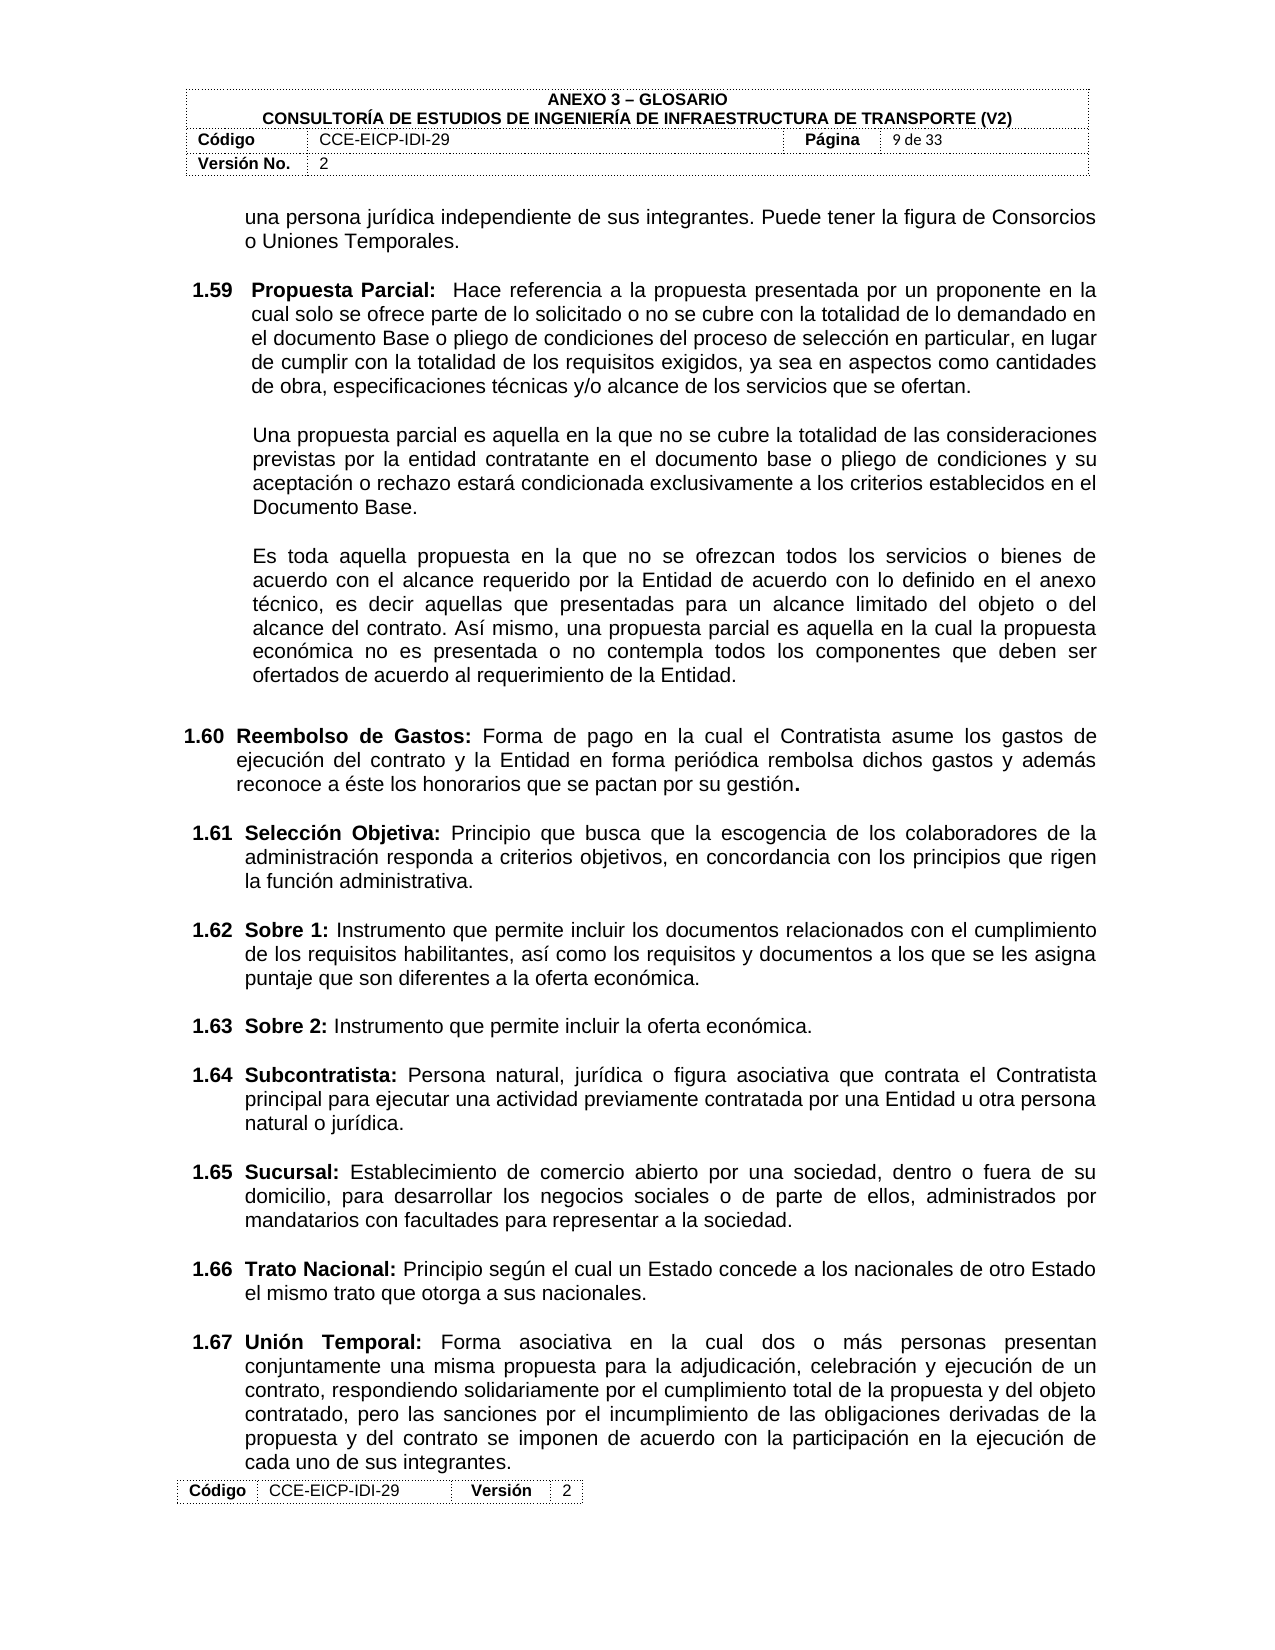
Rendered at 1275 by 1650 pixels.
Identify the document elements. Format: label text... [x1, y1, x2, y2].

list Sobre 2: Instrumento que permite incluir la oferta económica. [192, 1014, 1098, 1038]
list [192, 205, 1098, 253]
list Trato Nacional: Principio según el cual un Estado concede a los nacionales de otro Estado el mismo trato que otorga a sus nacionales. [192, 1257, 1098, 1305]
list Propuesta Parcial: Hace referencia a la propuesta presentada por un proponente en la cual solo se ofrece parte de lo solicitado o no se cubre con la totalidad de lo demandado en el documento Base o pliego de condiciones del proceso de selección en particular, en lugar de cumplir con la totalidad de los requisitos exigidos, ya sea en aspectos como cantidades de obra, especificaciones técnicas y/o alcance de los servicios que se ofertan. [192, 278, 1098, 398]
list Selección Objetiva: Principio que busca que la escogencia de los colaboradores de la administración responda a criterios objetivos, en concordancia con los principios que rigen la función administrativa. [192, 821, 1098, 892]
list Unión Temporal: Forma asociativa en la cual dos o más personas presentan conjuntamente una misma propuesta para la adjudicación, celebración y ejecución de un contrato, respondiendo solidariamente por el cumplimiento total de la propuesta y del objeto contratado, pero las sanciones por el incumplimiento de las obligaciones derivadas de la propuesta y del contrato se imponen de acuerdo con la participación en la ejecución de cada uno de sus integrantes. [192, 1330, 1098, 1474]
list Sucursal: Establecimiento de comercio abierto por una sociedad, dentro o fuera de su domicilio, para desarrollar los negocios sociales o de parte de ellos, administrados por mandatarios con facultades para representar a la sociedad. [192, 1160, 1098, 1232]
text Una propuesta parcial es aquella en la que no se cubre la totalidad de las consideraciones previstas por la entidad contratante en el documento base o pliego de condiciones y su aceptación o rechazo estará condicionada exclusivamente a los criterios establecidos en el Documento Base. [252, 423, 1098, 518]
list Subcontratista: Persona natural, jurídica o figura asociativa que contrata el Contratista principal para ejecutar una actividad previamente contratada por una Entidad u otra persona natural o jurídica. [192, 1063, 1098, 1135]
list Sobre 1: Instrumento que permite incluir los documentos relacionados con el cumplimiento de los requisitos habilitantes, así como los requisitos y documentos a los que se les asigna puntaje que son diferentes a la oferta económica. [192, 917, 1098, 989]
list Reembolso de Gastos: Forma de pago en la cual el Contratista asume los gastos de ejecución del contrato y la Entidad en forma periódica rembolsa dichos gastos y además reconoce a éste los honorarios que se pactan por su gestión. [184, 724, 1098, 796]
text Es toda aquella propuesta en la que no se ofrezcan todos los servicios o bienes de acuerdo con el alcance requerido por la Entidad de acuerdo con lo definido en el anexo técnico, es decir aquellas que presentadas para un alcance limitado del objeto o del alcance del contrato. Así mismo, una propuesta parcial es aquella en la cual la propuesta económica no es presentada o no contempla todos los componentes que deben ser ofertados de acuerdo al requerimiento de la Entidad. [252, 543, 1098, 687]
